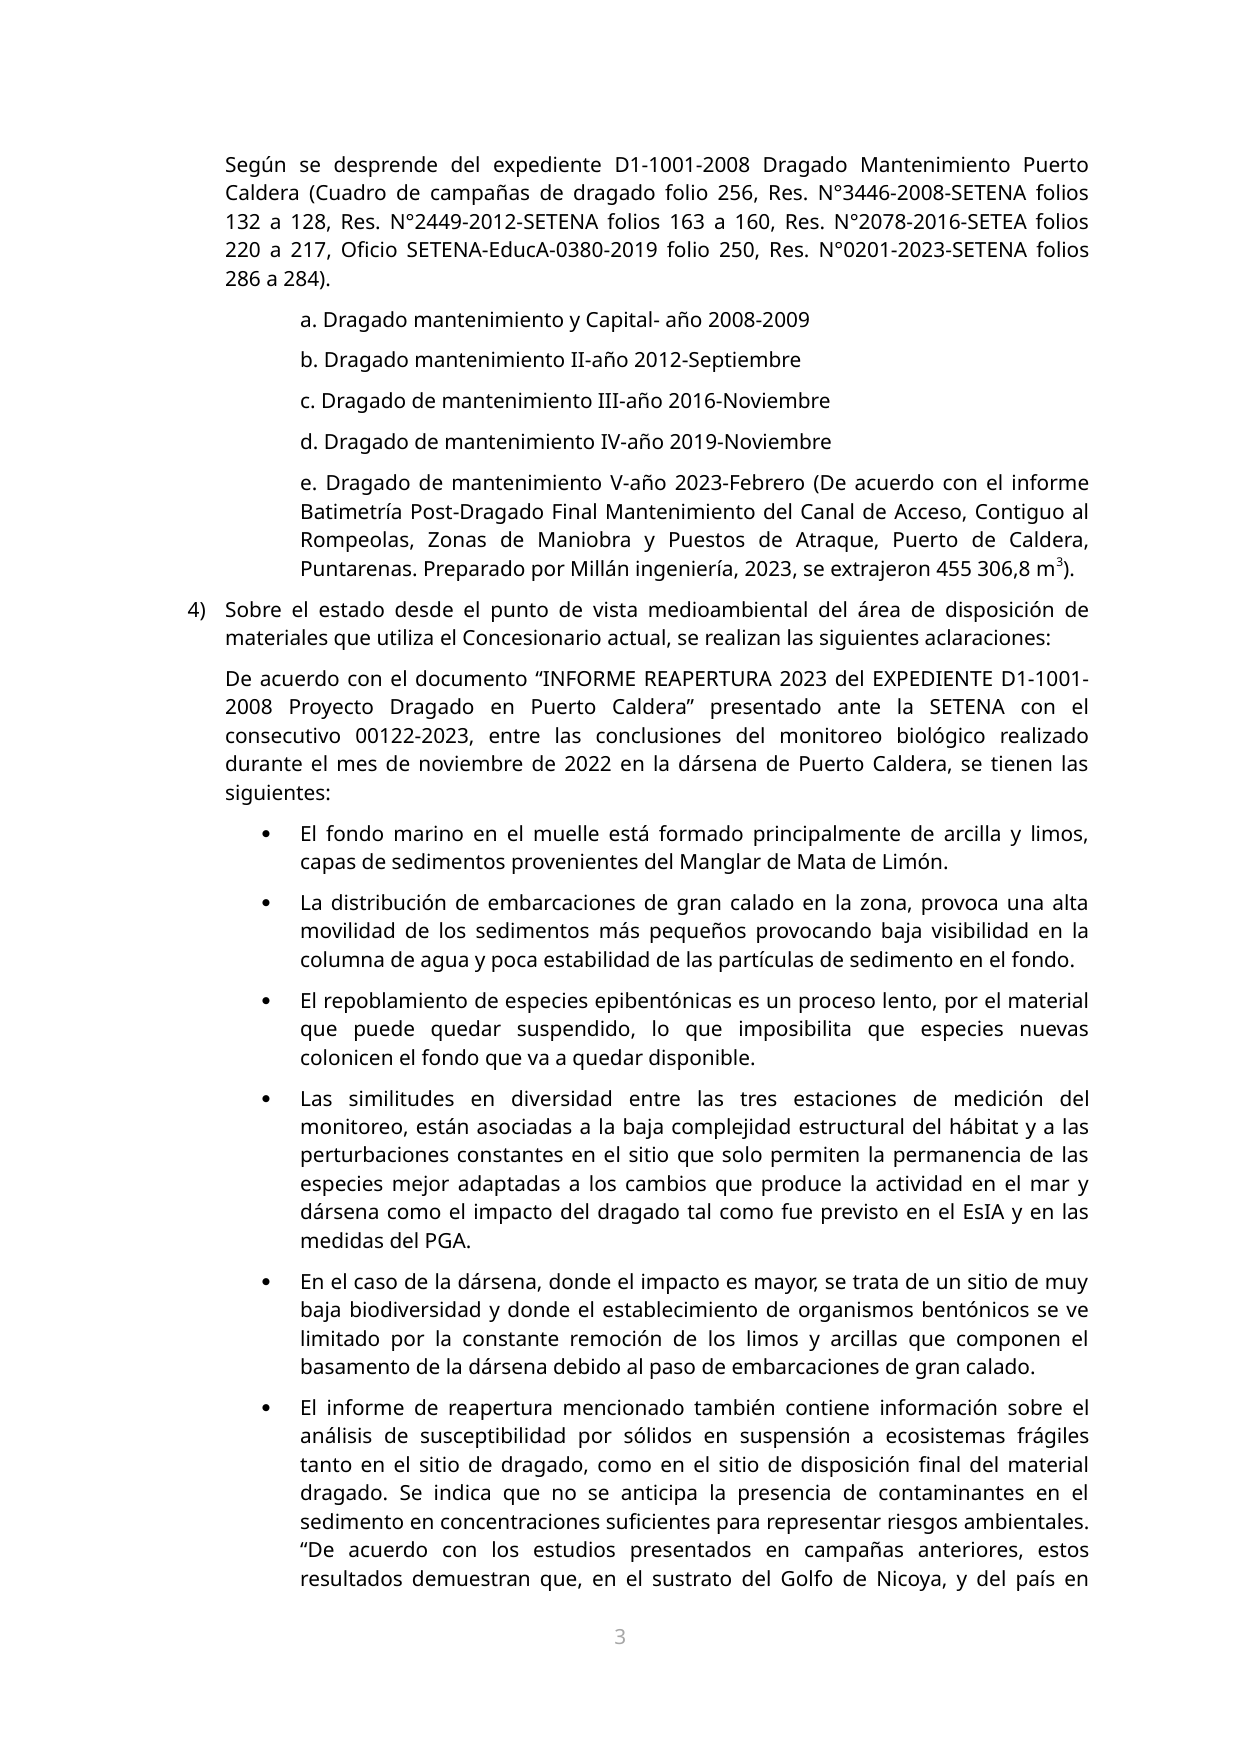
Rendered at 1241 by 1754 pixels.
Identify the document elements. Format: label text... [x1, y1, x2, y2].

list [262, 1393, 1090, 1592]
text c. Dragado de mantenimiento III-año 2016-Noviembre [300, 387, 1090, 415]
list Las similitudes en diversidad entre las tres estaciones de medición del monitoreo, están asociadas a la baja complejidad estructural del hábitat y a las perturbaciones constantes en el sitio que solo permiten la permanencia de las especies mejor adaptadas a los cambios que produce la actividad en el mar y dársena como el impacto del dragado tal como fue previsto en el EsIA y en las medidas del PGA. [262, 1084, 1090, 1254]
text b. Dragado mantenimiento II-año 2012-Septiembre [300, 346, 1090, 374]
list El repoblamiento de especies epibentónicas es un proceso lento, por el material que puede quedar suspendido, lo que imposibilita que especies nuevas colonicen el fondo que va a quedar disponible. [262, 986, 1090, 1071]
text De acuerdo con el documento “INFORME REAPERTURA 2023 del EXPEDIENTE D1-1001-2008 Proyecto Dragado en Puerto Caldera” presentado ante la SETENA con el consecutivo 00122-2023, entre las conclusiones del monitoreo biológico realizado durante el mes de noviembre de 2022 en la dársena de Puerto Caldera, se tienen las siguientes: [225, 664, 1090, 806]
text a. Dragado mantenimiento y Capital- año 2008-2009 [300, 305, 1090, 333]
list El fondo marino en el muelle está formado principalmente de arcilla y limos, capas de sedimentos provenientes del Manglar de Mata de Limón. [262, 819, 1090, 876]
text e. Dragado de mantenimiento V-año 2023-Febrero (De acuerdo con el informe Batimetría Post-Dragado Final Mantenimiento del Canal de Acceso, Contiguo al Rompeolas, Zonas de Maniobra y Puestos de Atraque, Puerto de Caldera, Puntarenas. Preparado por Millán ingeniería, 2023, se extrajeron 455 306,8 m3). [300, 468, 1090, 582]
text d. Dragado de mantenimiento IV-año 2019-Noviembre [300, 427, 1090, 456]
list En el caso de la dársena, donde el impacto es mayor, se trata de un sitio de muy baja biodiversidad y donde el establecimiento de organismos bentónicos se ve limitado por la constante remoción de los limos y arcillas que componen el basamento de la dársena debido al paso de embarcaciones de gran calado. [262, 1267, 1090, 1381]
text Según se desprende del expediente D1-1001-2008 Dragado Mantenimiento Puerto Caldera (Cuadro de campañas de dragado folio 256, Res. N°3446-2008-SETENA folios 132 a 128, Res. N°2449-2012-SETENA folios 163 a 160, Res. N°2078-2016-SETEA folios 220 a 217, Oficio SETENA-EducA-0380-2019 folio 250, Res. N°0201-2023-SETENA folios 286 a 284). [225, 150, 1090, 292]
list La distribución de embarcaciones de gran calado en la zona, provoca una alta movilidad de los sedimentos más pequeños provocando baja visibilidad en la columna de agua y poca estabilidad de las partículas de sedimento en el fondo. [262, 888, 1090, 973]
list Sobre el estado desde el punto de vista medioambiental del área de disposición de materiales que utiliza el Concesionario actual, se realizan las siguientes aclaraciones: [187, 595, 1090, 652]
